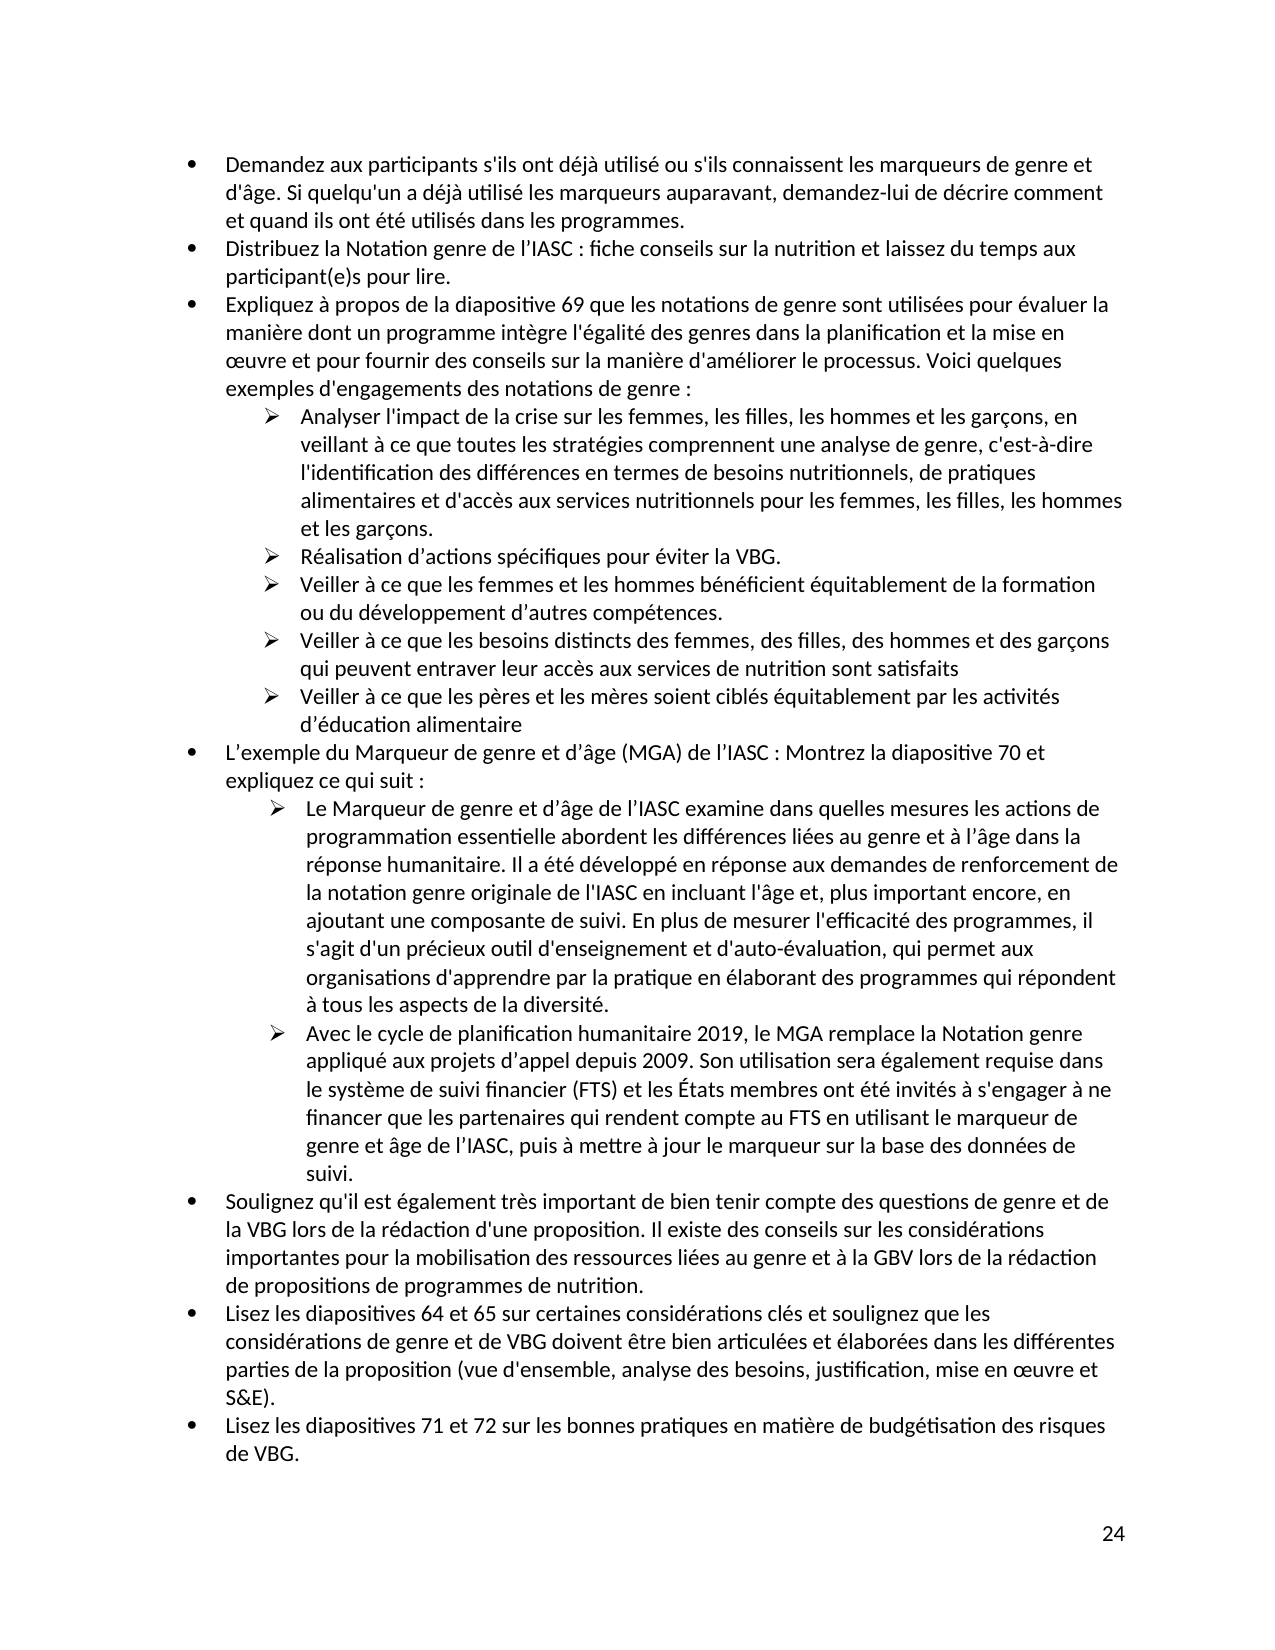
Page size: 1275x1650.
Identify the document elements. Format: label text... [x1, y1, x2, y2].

list Veiller à ce que les femmes et les hommes bénéficient équitablement de la formation ou du développement d’autres compétences. [262, 570, 1125, 626]
list L’exemple du Marqueur de genre et d’âge (MGA) de l’IASC : Montrez la diapositive 70 et expliquez ce qui suit : [188, 738, 1125, 794]
list Expliquez à propos de la diapositive 69 que les notations de genre sont utilisées pour évaluer la manière dont un programme intègre l'égalité des genres dans la planification et la mise en œuvre et pour fournir des conseils sur la manière d'améliorer le processus. Voici quelques exemples d'engagements des notations de genre : [188, 290, 1125, 402]
list Veiller à ce que les pères et les mères soient ciblés équitablement par les activités d’éducation alimentaire [262, 682, 1125, 738]
list Réalisation d’actions spécifiques pour éviter la VBG. [263, 542, 1125, 570]
list Distribuez la Notation genre de l’IASC : fiche conseils sur la nutrition et laissez du temps aux participant(e)s pour lire. [188, 234, 1125, 290]
list Soulignez qu'il est également très important de bien tenir compte des questions de genre et de la VBG lors de la rédaction d'une proposition. Il existe des conseils sur les considérations importantes pour la mobilisation des ressources liées au genre et à la GBV lors de la rédaction de propositions de programmes de nutrition. [188, 1187, 1125, 1299]
list Avec le cycle de planification humanitaire 2019, le MGA remplace la Notation genre appliqué aux projets d’appel depuis 2009. Son utilisation sera également requise dans le système de suivi financier (FTS) et les États membres ont été invités à s'engager à ne financer que les partenaires qui rendent compte au FTS en utilisant le marqueur de genre et âge de l’IASC, puis à mettre à jour le marqueur sur la base des données de suivi. [268, 1019, 1125, 1187]
list Le Marqueur de genre et d’âge de l’IASC examine dans quelles mesures les actions de programmation essentielle abordent les différences liées au genre et à l’âge dans la réponse humanitaire. Il a été développé en réponse aux demandes de renforcement de la notation genre originale de l'IASC en incluant l'âge et, plus important encore, en ajoutant une composante de suivi. En plus de mesurer l'efficacité des programmes, il s'agit d'un précieux outil d'enseignement et d'auto-évaluation, qui permet aux organisations d'apprendre par la pratique en élaborant des programmes qui répondent à tous les aspects de la diversité. [268, 794, 1125, 1019]
list Analyser l'impact de la crise sur les femmes, les filles, les hommes et les garçons, en veillant à ce que toutes les stratégies comprennent une analyse de genre, c'est-à-dire l'identification des différences en termes de besoins nutritionnels, de pratiques alimentaires et d'accès aux services nutritionnels pour les femmes, les filles, les hommes et les garçons. [263, 402, 1125, 542]
list Demandez aux participants s'ils ont déjà utilisé ou s'ils connaissent les marqueurs de genre et d'âge. Si quelqu'un a déjà utilisé les marqueurs auparavant, demandez-lui de décrire comment et quand ils ont été utilisés dans les programmes. [188, 150, 1125, 234]
list Lisez les diapositives 64 et 65 sur certaines considérations clés et soulignez que les considérations de genre et de VBG doivent être bien articulées et élaborées dans les différentes parties de la proposition (vue d'ensemble, analyse des besoins, justification, mise en œuvre et S&E). [188, 1299, 1125, 1411]
list Lisez les diapositives 71 et 72 sur les bonnes pratiques en matière de budgétisation des risques de VBG. [188, 1411, 1125, 1467]
list Veiller à ce que les besoins distincts des femmes, des filles, des hommes et des garçons qui peuvent entraver leur accès aux services de nutrition sont satisfaits [262, 626, 1125, 682]
